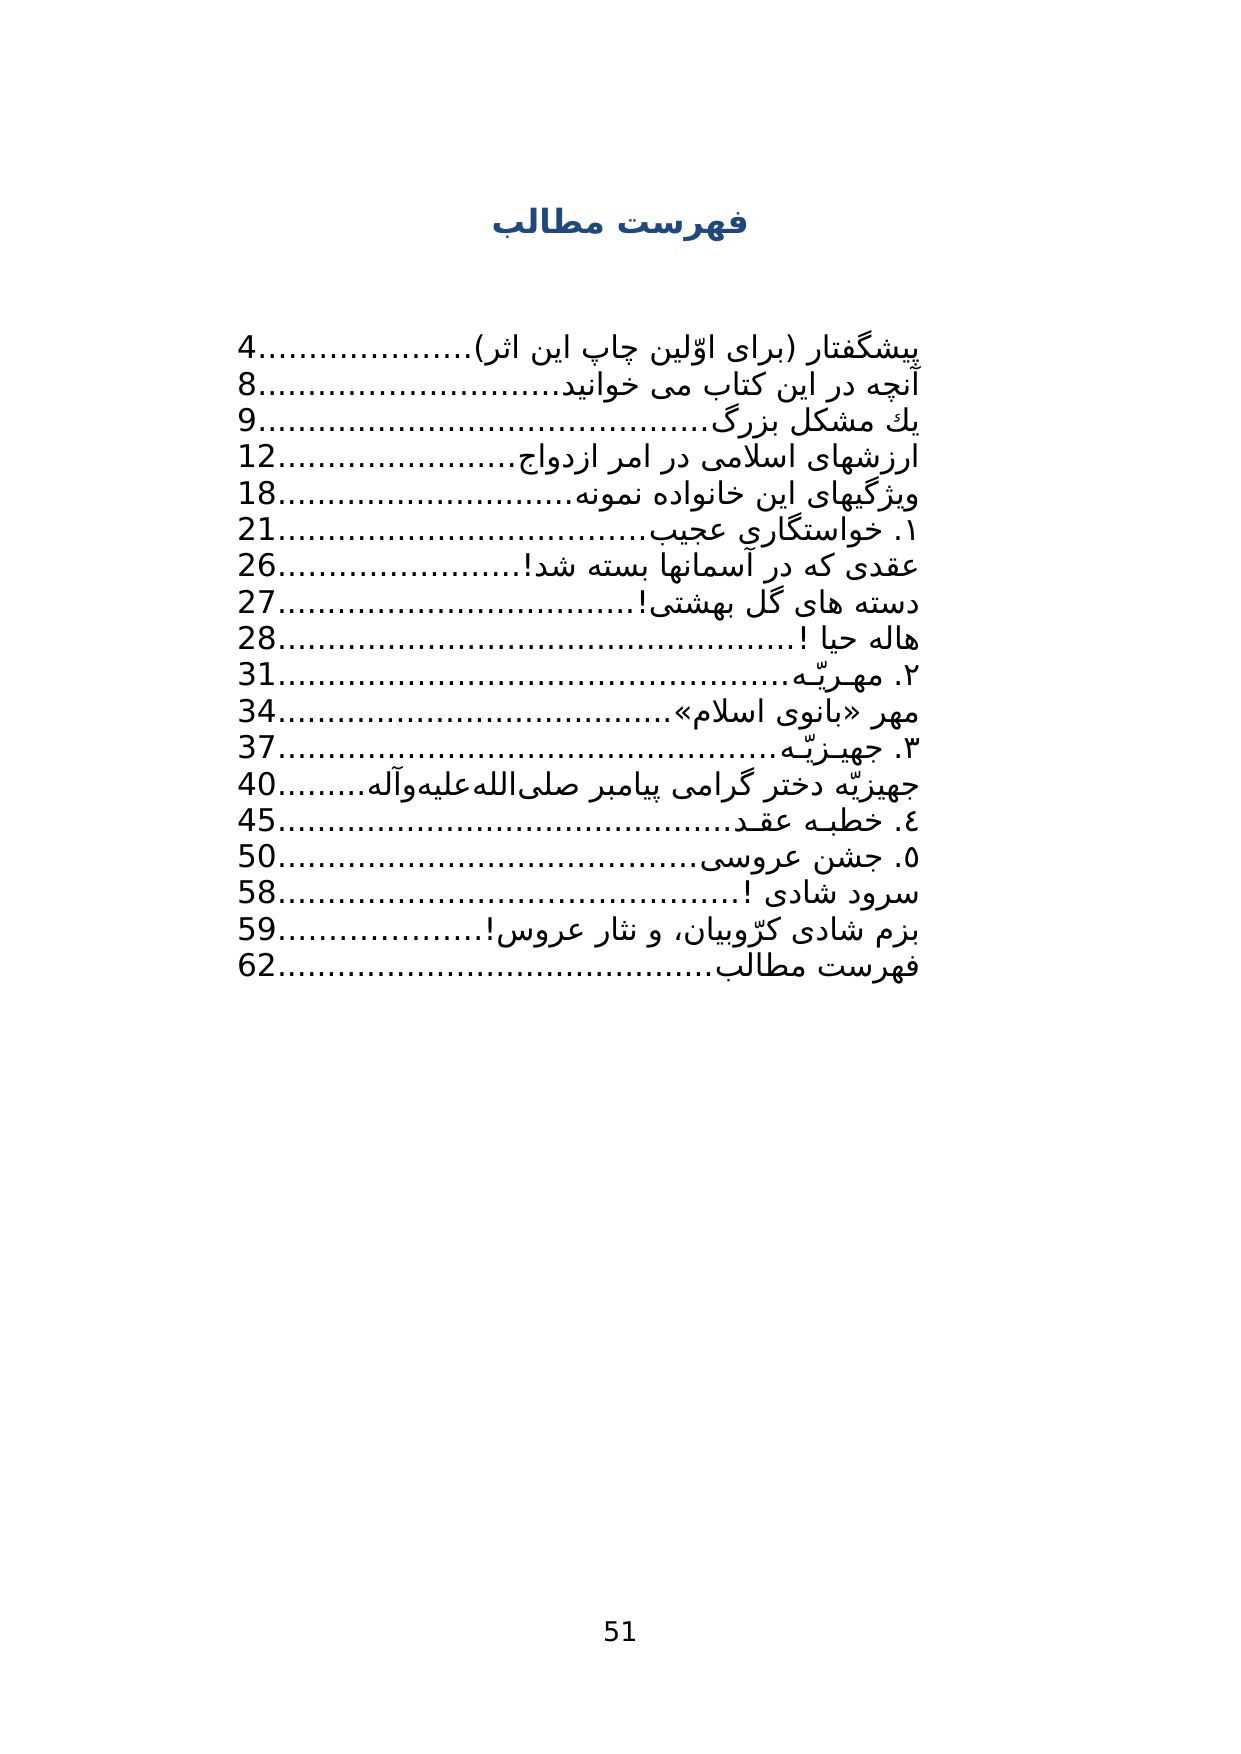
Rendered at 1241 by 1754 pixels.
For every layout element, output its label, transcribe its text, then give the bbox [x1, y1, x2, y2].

subtitle فهرست مطالب [236, 202, 1004, 241]
